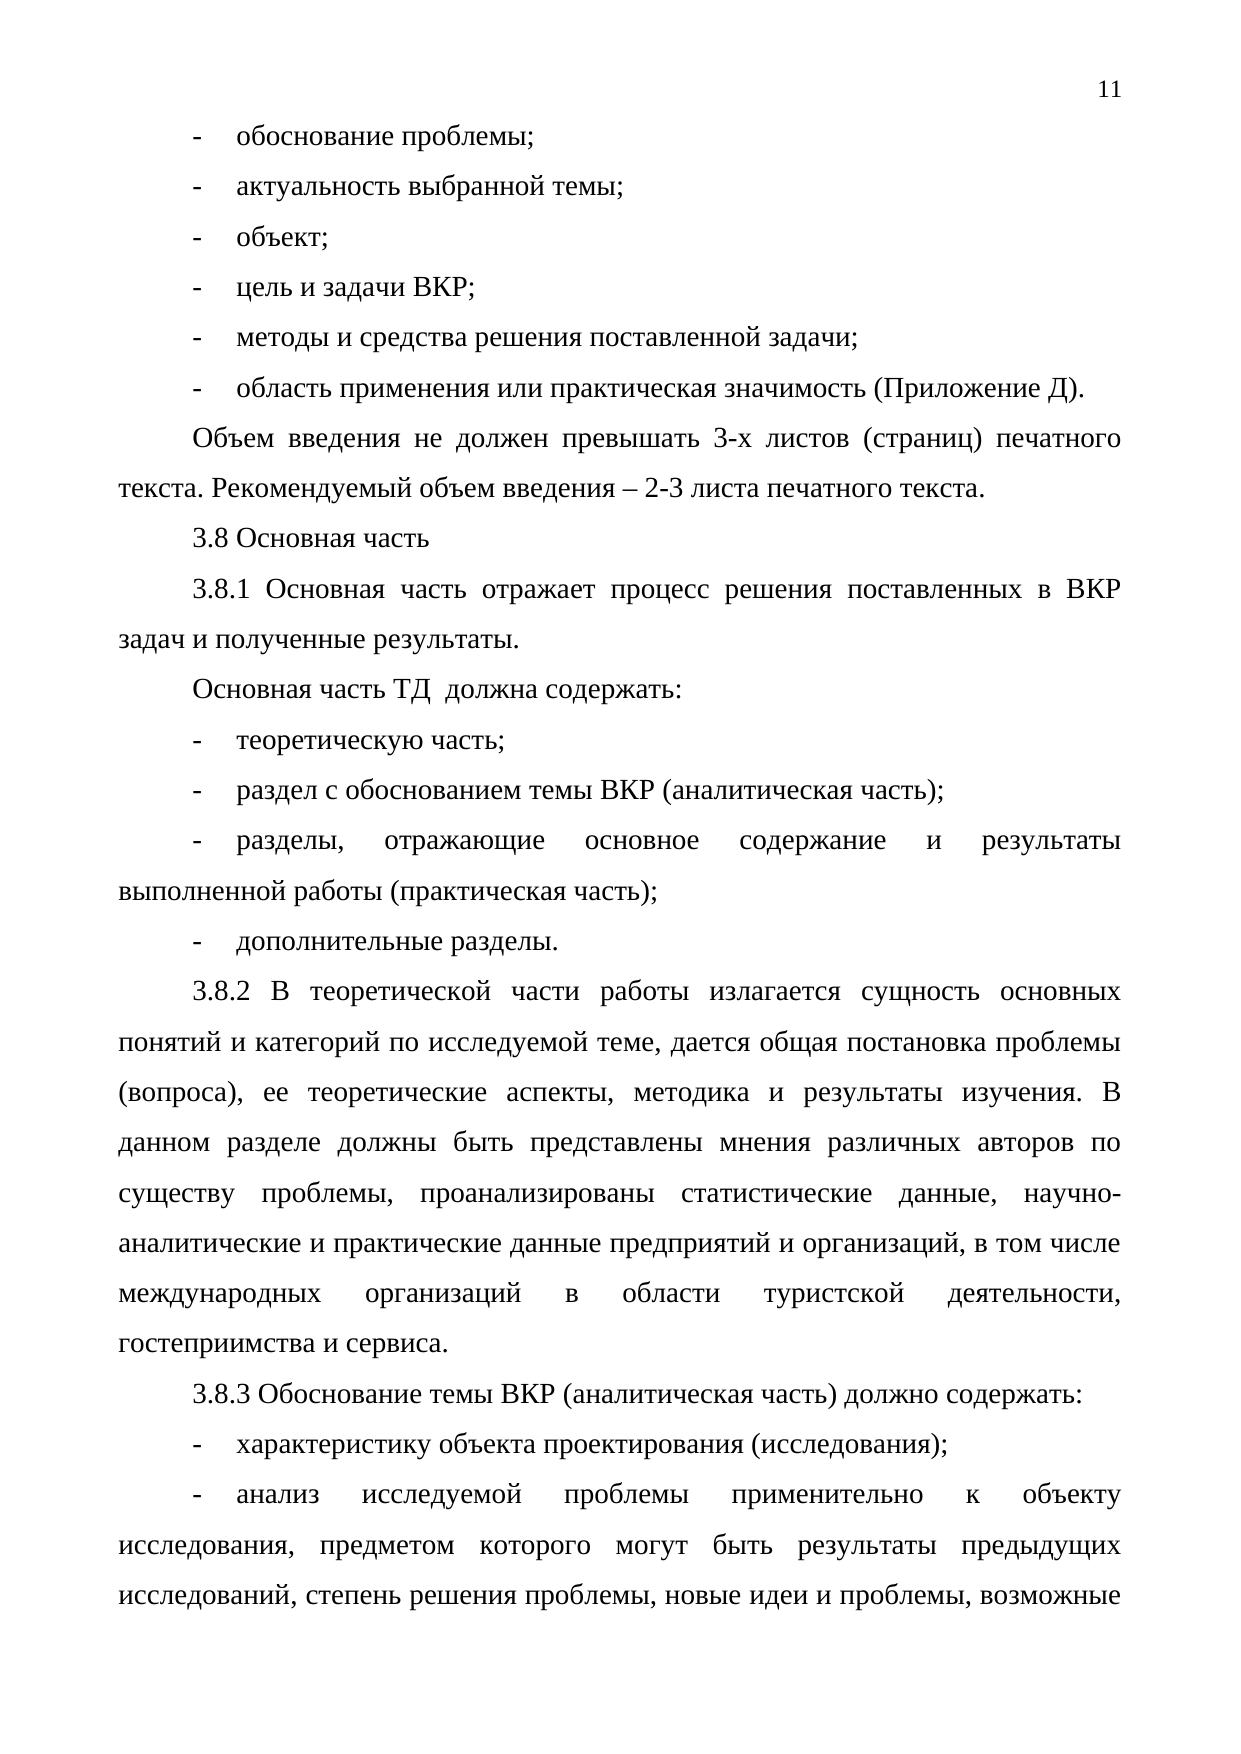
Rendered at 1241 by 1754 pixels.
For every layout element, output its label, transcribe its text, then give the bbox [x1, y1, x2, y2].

list объект; [118, 219, 1122, 252]
list характеристику объекта проектирования (исследования); [118, 1426, 1122, 1460]
list разделы, отражающие основное содержание и результаты выполненной работы (практическая часть); [118, 822, 1122, 906]
list раздел с обоснованием темы ВКР (аналитическая часть); [118, 772, 1122, 806]
list теоретическую часть; [118, 722, 1122, 755]
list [118, 1477, 1122, 1611]
text 3.8 Основная часть [118, 521, 1122, 554]
text 3.8.3 Обоснование темы ВКР (аналитическая часть) должно содержать: [118, 1376, 1122, 1409]
text 3.8.1 Основная часть отражает процесс решения поставленных в ВКР задач и полученные результаты. [118, 571, 1122, 655]
list актуальность выбранной темы; [118, 168, 1122, 202]
list методы и средства решения поставленной задачи; [118, 319, 1122, 353]
list область применения или практическая значимость (Приложение Д). [118, 370, 1122, 403]
text Основная часть ТД должна содержать: [118, 672, 1122, 705]
list обоснование проблемы; [118, 118, 1122, 152]
list дополнительные разделы. [118, 923, 1122, 957]
list цель и задачи ВКР; [118, 269, 1122, 303]
text 3.8.2 В теоретической части работы излагается сущность основных понятий и категорий по исследуемой теме, дается общая постановка проблемы (вопроса), ее теоретические аспекты, методика и результаты изучения. В данном разделе должны быть представлены мнения различных авторов по существу проблемы, проанализированы статистические данные, научно-аналитические и практические данные предприятий и организаций, в том числе международных организаций в области туристской деятельности, гостеприимства и сервиса. [118, 973, 1122, 1359]
text Объем введения не должен превышать 3-х листов (страниц) печатного текста. Рекомендуемый объем введения – 2-3 листа печатного текста. [118, 420, 1122, 504]
